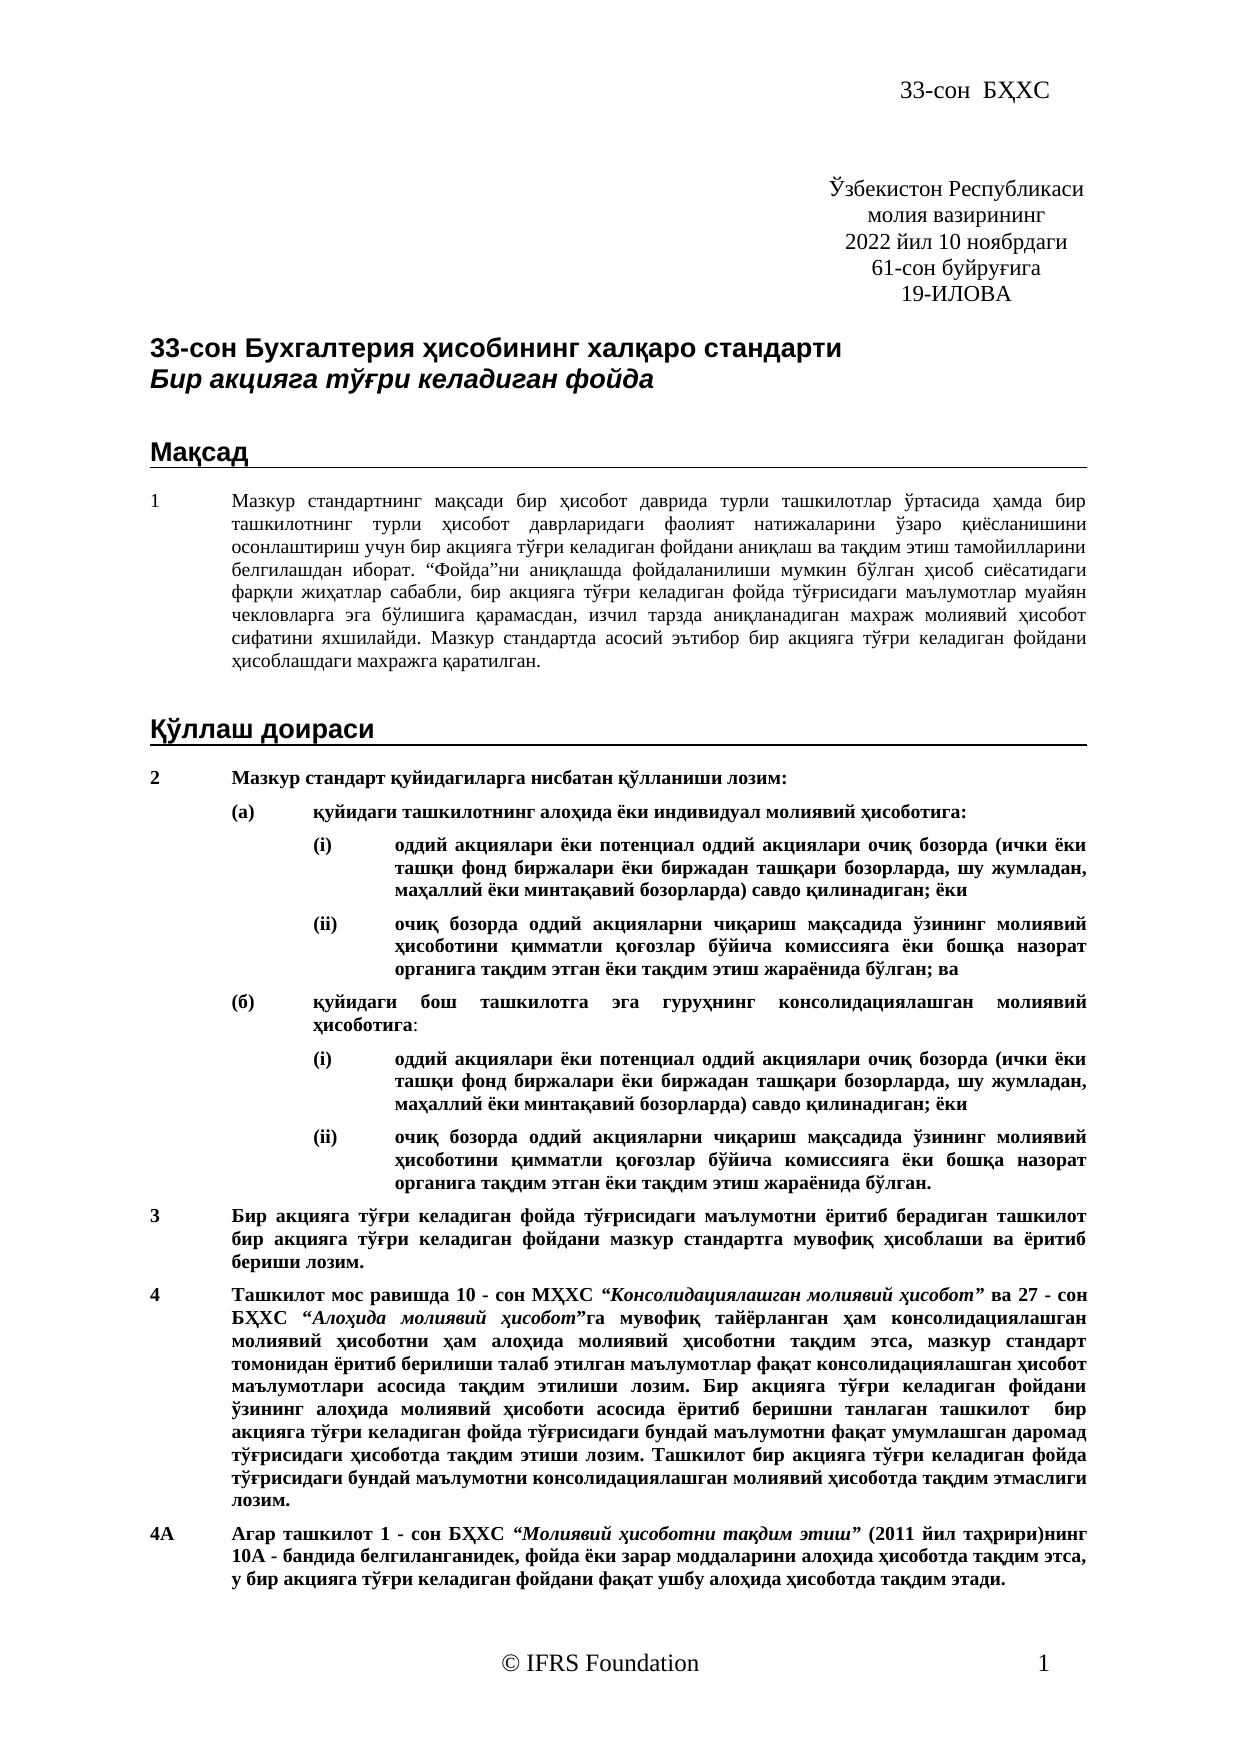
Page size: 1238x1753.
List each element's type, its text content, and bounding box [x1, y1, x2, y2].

text 4A Агар ташкилот 1 - сон БҲХС “Молиявий ҳисоботни тақдим этиш” (2011 йил таҳрири)нинг 10А - бандида белгиланганидек, фойда ёки зарар моддаларини алоҳида ҳисоботда тақдим этса, у бир акцияга тўғри келадиган фойдани фақат ушбу алоҳида ҳисоботда тақдим этади. [150, 1522, 1087, 1590]
text 1 Мазкур cтандартнинг мақсади бир ҳисобот даврида турли ташкилотлар ўртасида ҳамда бир ташкилотнинг турли ҳисобот даврларидаги фаолият натижаларини ўзаро қиёсланишини осонлаштириш учун бир акцияга тўғри келадиган фойдани аниқлаш ва тақдим этиш тамойилларини белгилашдан иборат. “Фойда”ни аниқлашда фойдаланилиши мумкин бўлган ҳисоб сиёсатидаги фарқли жиҳатлар сабабли, бир акцияга тўғри келадиган фойда тўғрисидаги маълумотлар муайян чекловларга эга бўлишига қарамасдан, изчил тарзда аниқланадиган махраж молиявий ҳисобот сифатини яхшилайди. Мазкур стандартда асосий эътибор бир акцияга тўғри келадиган фойдани ҳисоблашдаги махражга қаратилган. [150, 489, 1087, 672]
text (ii) очиқ бозорда оддий акцияларни чиқариш мақсадида ўзининг молиявий ҳисоботини қимматли қоғозлар бўйича комиссияга ёки бошқа назорат органига тақдим этган ёки тақдим этиш жараёнида бўлган. [313, 1125, 1087, 1194]
subtitle Ўзбекистон Республикаси молия вазирининг 2022 йил 10 ноябрдаги 61-сон буйруғига 19-ИЛОВА [1012, 175, 1087, 307]
text Қўллаш доираси [150, 713, 1087, 744]
text 2 Мазкур стандарт қуйидагиларга нисбатан қўлланиши лозим: [150, 766, 1087, 789]
text (i) оддий акциялари ёки потенциал оддий акциялари очиқ бозорда (ички ёки ташқи фонд биржалари ёки биржадан ташқари бозорларда, шу жумладан, маҳаллий ёки минтақавий бозорларда) савдо қилинадиган; ёки [313, 1047, 1087, 1115]
text 4 Ташкилот мос равишда 10 - сон МҲХС “Консолидациялашган молиявий ҳисобот” ва 27 - сон БҲХС “Алоҳида молиявий ҳисобот”га мувофиқ тайёрланган ҳам консолидациялашган молиявий ҳисоботни ҳам алоҳида молиявий ҳисоботни тақдим этса, мазкур стандарт томонидан ёритиб берилиши талаб этилган маълумотлар фақат консолидациялашган ҳисобот маълумотлари асосида тақдим этилиши лозим. Бир акцияга тўғри келадиган фойдани ўзининг алоҳида молиявий ҳисоботи асосида ёритиб беришни танлаган ташкилот бир акцияга тўғри келадиган фойда тўғрисидаги бундай маълумотни фақат умумлашган даромад тўғрисидаги ҳисоботда тақдим этиши лозим. Ташкилот бир акцияга тўғри келадиган фойда тўғрисидаги бундай маълумотни консолидациялашган молиявий ҳисоботда тақдим этмаслиги лозим. [150, 1283, 1087, 1511]
text (i) оддий акциялари ёки потенциал оддий акциялари очиқ бозорда (ички ёки ташқи фонд биржалари ёки биржадан ташқари бозорларда, шу жумладан, маҳаллий ёки минтақавий бозорларда) савдо қилинадиган; ёки [313, 833, 1087, 901]
text (б) қуйидаги бош ташкилотга эга гуруҳнинг консолидациялашган молиявий ҳисоботига: [231, 991, 1087, 1036]
subtitle 33-сон Бухгалтерия ҳисобининг халқаро стандарти Бир акцияга тўғри келадиган фойда [150, 332, 1087, 394]
text 3 Бир акцияга тўғри келадиган фойда тўғрисидаги маълумотни ёритиб берадиган ташкилот бир акцияга тўғри келадиган фойдани мазкур стандартга мувофиқ ҳисоблаши ва ёритиб бериши лозим. [150, 1204, 1087, 1273]
subtitle Ўзбекистон Республикаси молия вазирининг 2022 йил 10 ноябрдаги 61-сон буйруғига 19-ИЛОВА [825, 175, 901, 307]
text Мақсад [150, 436, 1087, 467]
text (a) қуйидаги ташкилотнинг алоҳида ёки индивидуал молиявий ҳисоботига: [231, 799, 1087, 822]
text (ii) очиқ бозорда оддий акцияларни чиқариш мақсадида ўзининг молиявий ҳисоботини қимматли қоғозлар бўйича комиссияга ёки бошқа назорат органига тақдим этган ёки тақдим этиш жараёнида бўлган; ва [313, 912, 1087, 980]
